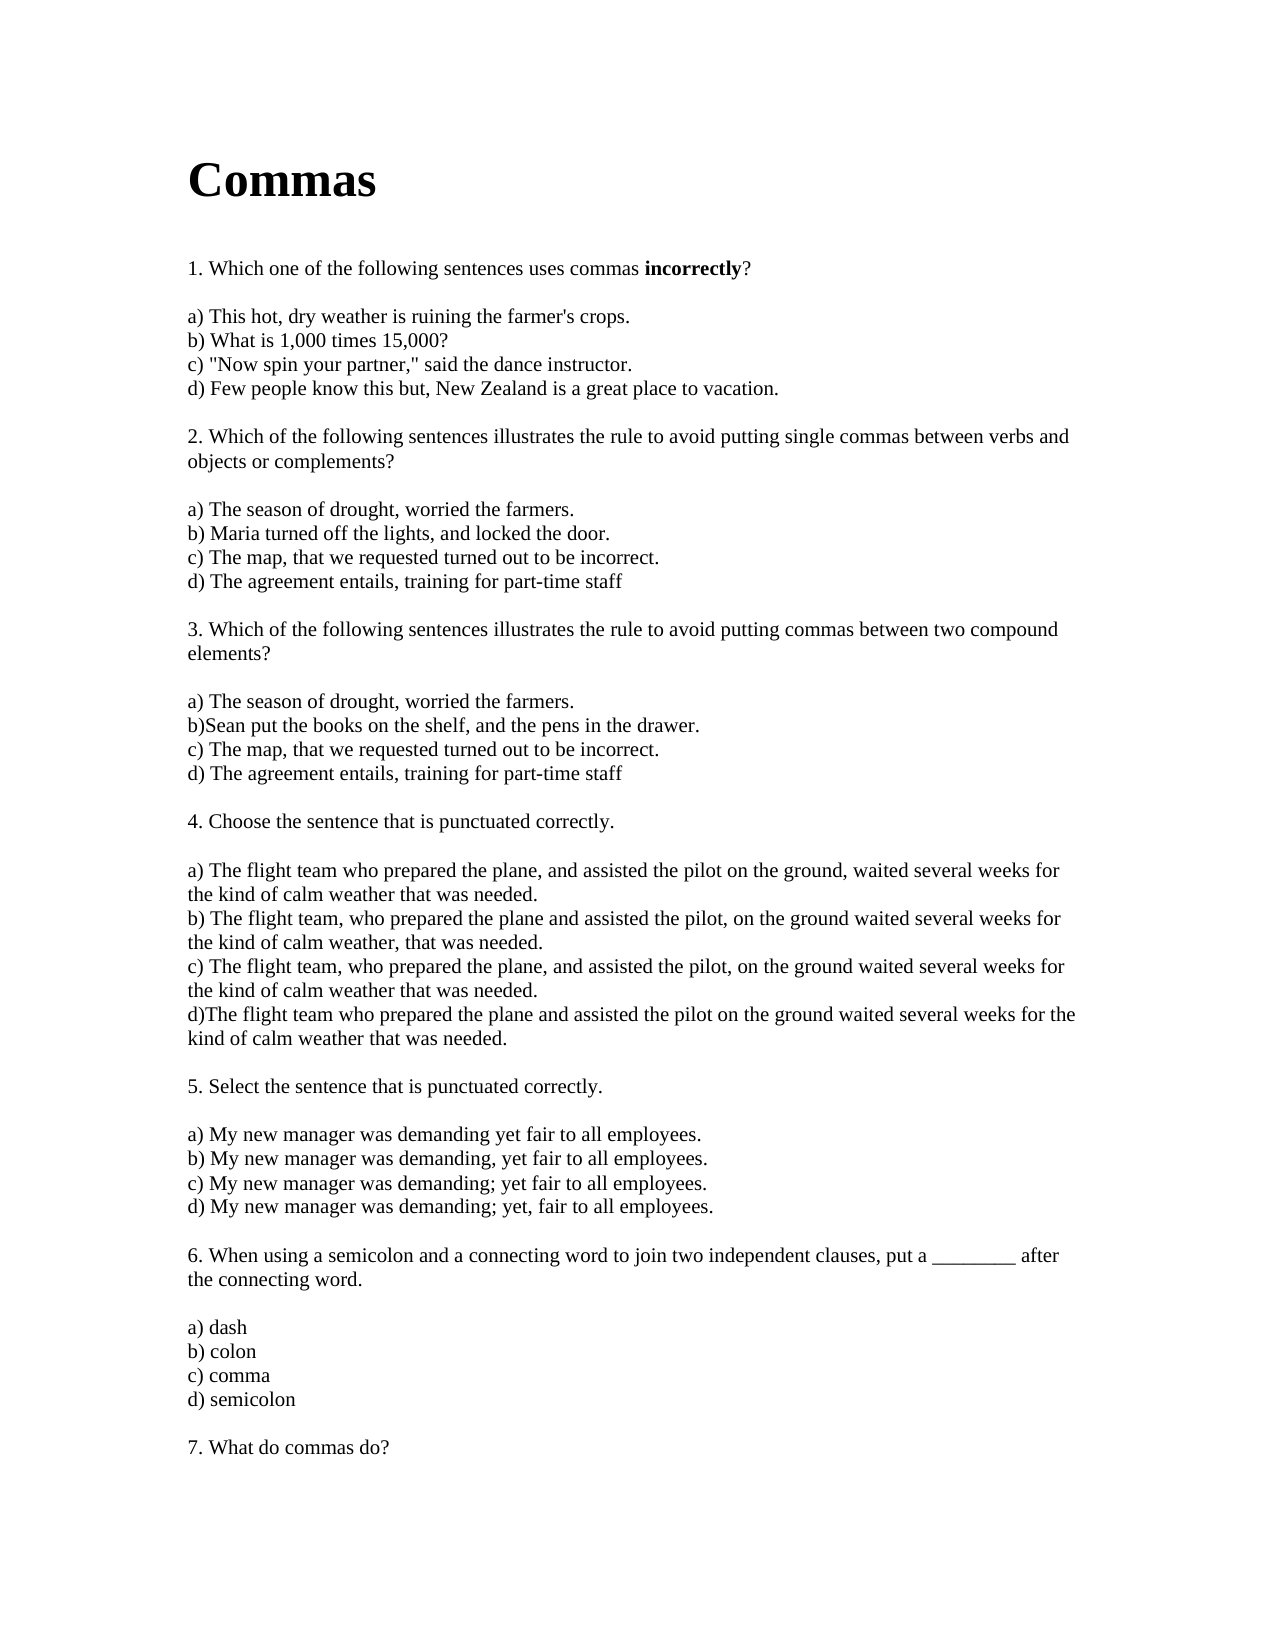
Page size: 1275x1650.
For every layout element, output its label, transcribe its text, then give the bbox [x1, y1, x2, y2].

text b) Maria turned off the lights, and locked the door. [187, 521, 1087, 545]
text 1. Which one of the following sentences uses commas incorrectly? [187, 256, 1087, 280]
text 2. Which of the following sentences illustrates the rule to avoid putting single commas between verbs and objects or complements? [187, 424, 1087, 473]
text c) The map, that we requested turned out to be incorrect. [187, 545, 1087, 569]
text b) What is 1,000 times 15,000? [187, 328, 1087, 352]
text c) comma [187, 1363, 1087, 1387]
text d) The agreement entails, training for part-time staff [187, 569, 1087, 593]
text a) dash [187, 1315, 1087, 1339]
text 6. When using a semicolon and a connecting word to join two independent clauses, put a ________ after the connecting word. [187, 1243, 1087, 1291]
text a) My new manager was demanding yet fair to all employees. [187, 1122, 1087, 1146]
text c) The map, that we requested turned out to be incorrect. [187, 737, 1087, 761]
text c) My new manager was demanding; yet fair to all employees. [187, 1170, 1087, 1194]
text b)Sean put the books on the shelf, and the pens in the drawer. [187, 713, 1087, 737]
text 3. Which of the following sentences illustrates the rule to avoid putting commas between two compound elements? [187, 617, 1087, 665]
text a) The season of drought, worried the farmers. [187, 689, 1087, 713]
text a) The season of drought, worried the farmers. [187, 497, 1087, 521]
text d) Few people know this but, New Zealand is a great place to vacation. [187, 376, 1087, 400]
text d)The flight team who prepared the plane and assisted the pilot on the ground waited several weeks for the kind of calm weather that was needed. [187, 1002, 1087, 1050]
text d) The agreement entails, training for part-time staff [187, 761, 1087, 785]
text a) This hot, dry weather is ruining the farmer's crops. [187, 304, 1087, 328]
text c) The flight team, who prepared the plane, and assisted the pilot, on the ground waited several weeks for the kind of calm weather that was needed. [187, 954, 1087, 1002]
text d) My new manager was demanding; yet, fair to all employees. [187, 1194, 1087, 1218]
text 5. Select the sentence that is punctuated correctly. [187, 1074, 1087, 1098]
text 4. Choose the sentence that is punctuated correctly. [187, 809, 1087, 833]
text c) "Now spin your partner," said the dance instructor. [187, 352, 1087, 376]
text b) colon [187, 1339, 1087, 1363]
text 7. What do commas do? [187, 1435, 1087, 1459]
text a) The flight team who prepared the plane, and assisted the pilot on the ground, waited several weeks for the kind of calm weather that was needed. [187, 858, 1087, 906]
text d) semicolon [187, 1387, 1087, 1411]
text b) My new manager was demanding, yet fair to all employees. [187, 1146, 1087, 1170]
text b) The flight team, who prepared the plane and assisted the pilot, on the ground waited several weeks for the kind of calm weather, that was needed. [187, 906, 1087, 954]
text Commas [187, 150, 1087, 208]
